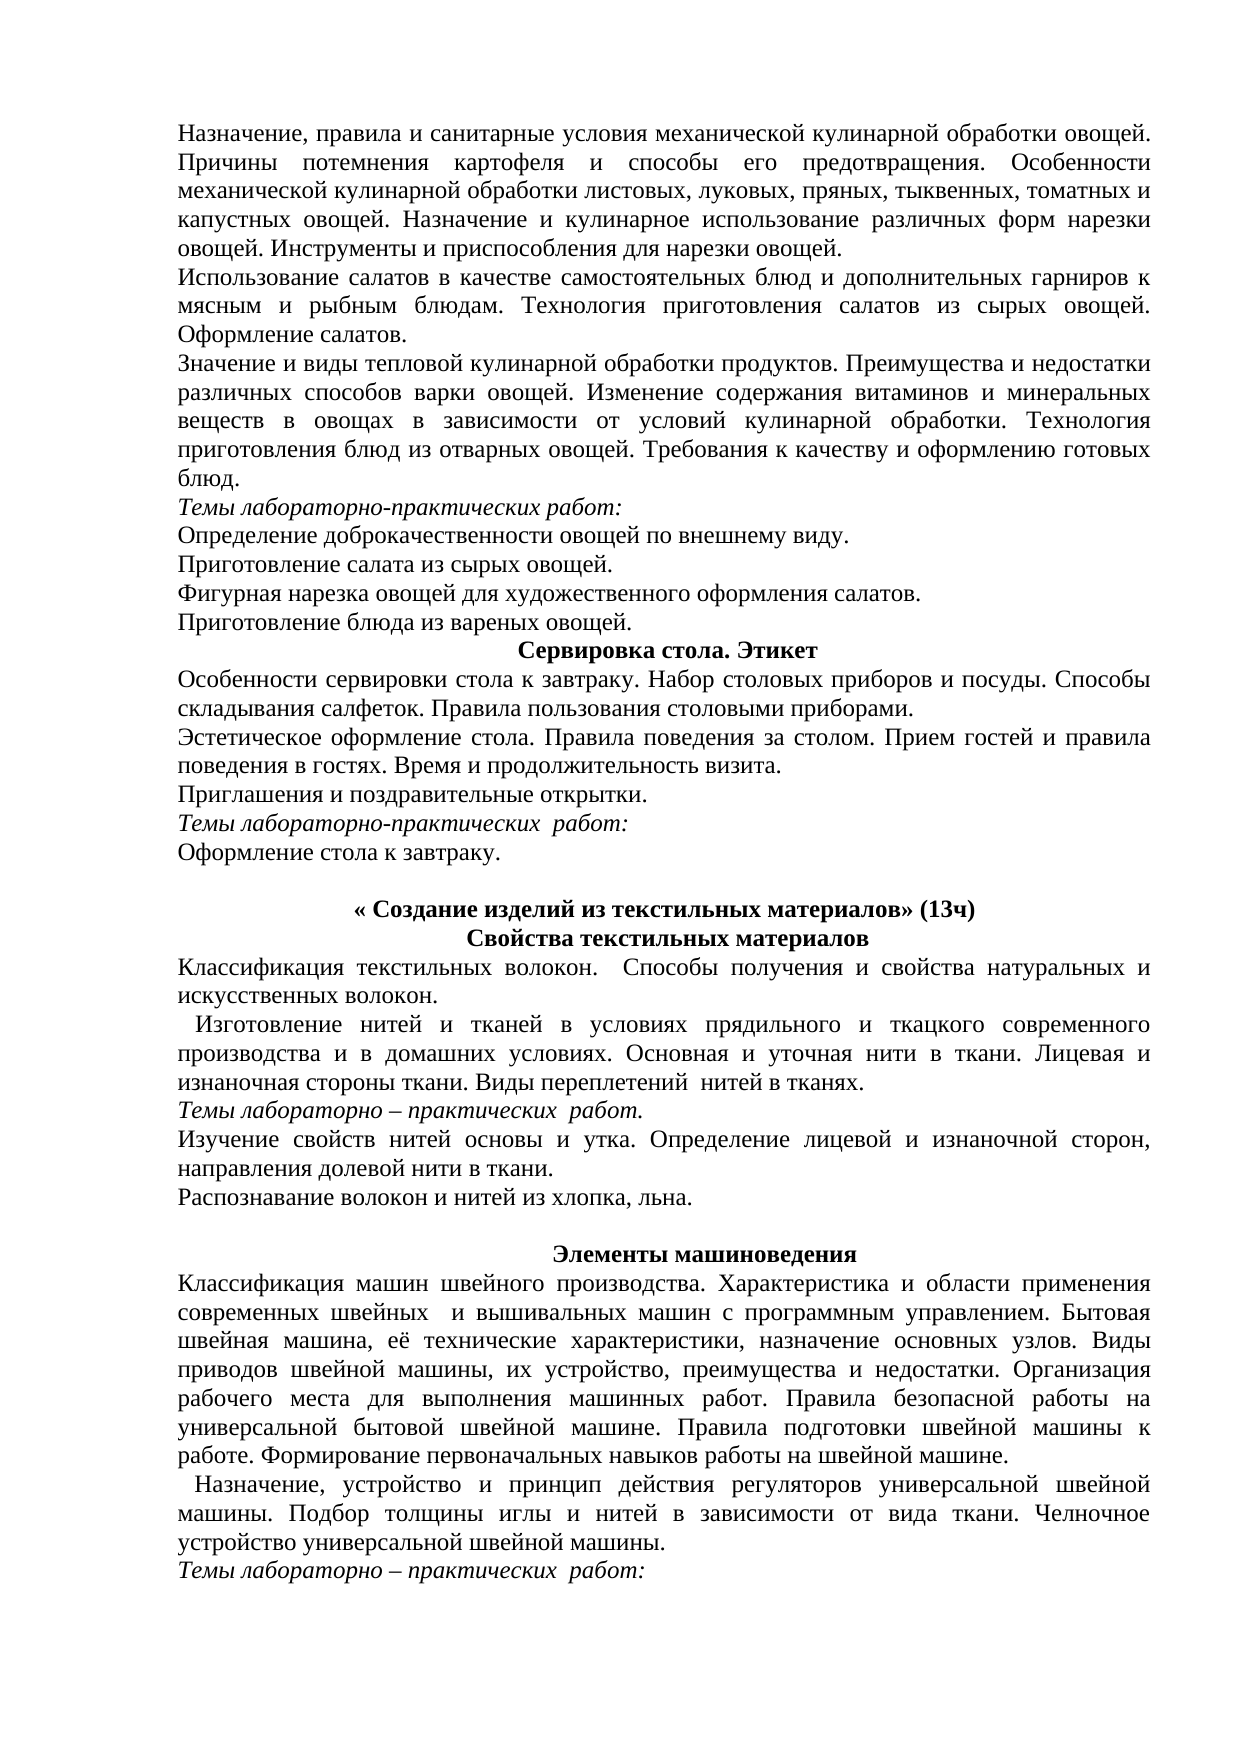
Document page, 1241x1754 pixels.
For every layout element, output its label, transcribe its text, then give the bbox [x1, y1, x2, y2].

text Определение доброкачественности овощей по внешнему виду. [177, 521, 1152, 549]
text Распознавание волокон и нитей из хлопка, льна. [177, 1182, 1152, 1211]
text Назначение, устройство и принцип действия регуляторов универсальной швейной машины. Подбор толщины иглы и нитей в зависимости от вида ткани. Челночное устройство универсальной швейной машины. [177, 1469, 1152, 1556]
text Темы лабораторно – практических работ. [177, 1096, 1152, 1124]
text Фигурная нарезка овощей для художественного оформления салатов. [177, 578, 1152, 607]
text Темы лабораторно – практических работ: [177, 1556, 1152, 1584]
text « Создание изделий из текстильных материалов» (13ч) [177, 894, 1152, 923]
text Приглашения и поздравительные открытки. [177, 779, 1152, 808]
text Использование салатов в качестве самостоятельных блюд и дополнительных гарниров к мясным и рыбным блюдам. Технология приготовления салатов из сырых овощей. Оформление салатов. [177, 262, 1152, 348]
text Классификация текстильных волокон. Способы получения и свойства натуральных и искусственных волокон. [177, 952, 1152, 1009]
text Оформление стола к завтраку. [177, 837, 1152, 866]
text Назначение, правила и санитарные условия механической кулинарной обработки овощей. Причины потемнения картофеля и способы его предотвращения. Особенности механической кулинарной обработки листовых, луковых, пряных, тыквенных, томатных и капустных овощей. Назначение и кулинарное использование различных форм нарезки овощей. Инструменты и приспособления для нарезки овощей. [177, 118, 1152, 262]
text Изготовление нитей и тканей в условиях прядильного и ткацкого современного производства и в домашних условиях. Основная и уточная нити в ткани. Лицевая и изнаночная стороны ткани. Виды переплетений нитей в тканях. [177, 1009, 1152, 1096]
text Эстетическое оформление стола. Правила поведения за столом. Прием гостей и правила поведения в гостях. Время и продолжительность визита. [177, 722, 1152, 779]
text Приготовление салата из сырых овощей. [177, 549, 1152, 578]
text Свойства текстильных материалов [177, 923, 1152, 952]
text Сервировка стола. Этикет [177, 636, 1152, 664]
text Приготовление блюда из вареных овощей. [177, 607, 1152, 636]
text Темы лабораторно-практических работ: [177, 808, 1152, 837]
text Значение и виды тепловой кулинарной обработки продуктов. Преимущества и недостатки различных способов варки овощей. Изменение содержания витаминов и минеральных веществ в овощах в зависимости от условий кулинарной обработки. Технология приготовления блюд из отварных овощей. Требования к качеству и оформлению готовых блюд. [177, 348, 1152, 492]
text Элементы машиноведения [177, 1239, 1152, 1268]
text Классификация машин швейного производства. Характеристика и области применения современных швейных и вышивальных машин с программным управлением. Бытовая швейная машина, её технические характеристики, назначение основных узлов. Виды приводов швейной машины, их устройство, преимущества и недостатки. Организация рабочего места для выполнения машинных работ. Правила безопасной работы на универсальной бытовой швейной машине. Правила подготовки швейной машины к работе. Формирование первоначальных навыков работы на швейной машине. [177, 1268, 1152, 1469]
text Особенности сервировки стола к завтраку. Набор столовых приборов и посуды. Способы складывания салфеток. Правила пользования столовыми приборами. [177, 664, 1152, 722]
text Изучение свойств нитей основы и утка. Определение лицевой и изнаночной сторон, направления долевой нити в ткани. [177, 1124, 1152, 1182]
text Темы лабораторно-практических работ: [177, 492, 1152, 521]
